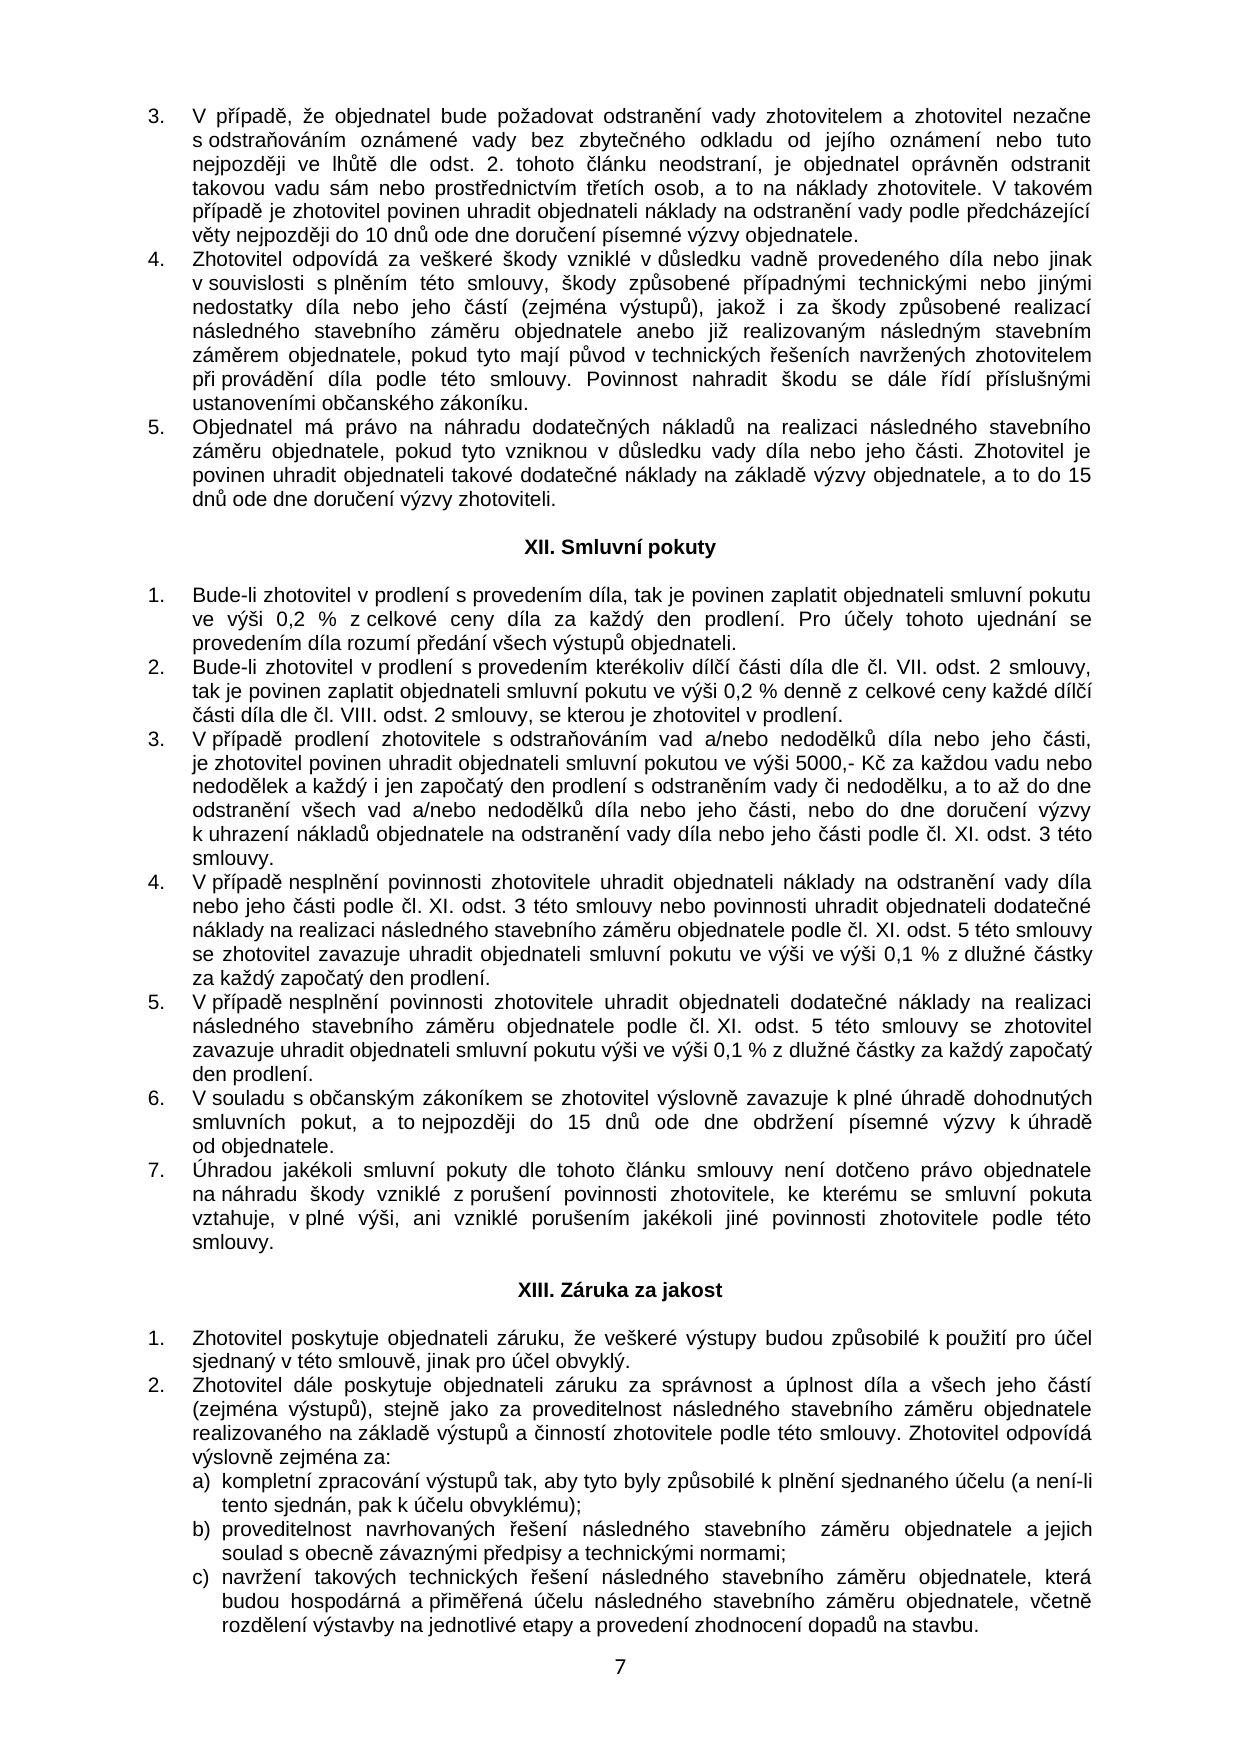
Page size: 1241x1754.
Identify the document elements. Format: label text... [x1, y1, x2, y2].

list V případě prodlení zhotovitele s odstraňováním vad a/nebo nedodělků díla nebo jeho části, je zhotovitel povinen uhradit objednateli smluvní pokutou ve výši 5000,- Kč za každou vadu nebo nedodělek a každý i jen započatý den prodlení s odstraněním vady či nedodělku, a to až do dne odstranění všech vad a/nebo nedodělků díla nebo jeho části, nebo do dne doručení výzvy k uhrazení nákladů objednatele na odstranění vady díla nebo jeho části podle čl. XI. odst. 3 této smlouvy. [148, 726, 1092, 870]
list V souladu s občanským zákoníkem se zhotovitel výslovně zavazuje k plné úhradě dohodnutých smluvních pokut, a to nejpozději do 15 dnů ode dne obdržení písemné výzvy k úhradě od objednatele. [148, 1086, 1092, 1158]
text XIII. Záruka za jakost [148, 1277, 1092, 1301]
list Úhradou jakékoli smluvní pokuty dle tohoto článku smlouvy není dotčeno právo objednatele na náhradu škody vzniklé z porušení povinnosti zhotovitele, ke kterému se smluvní pokuta vztahuje, v plné výši, ani vzniklé porušením jakékoli jiné povinnosti zhotovitele podle této smlouvy. [148, 1158, 1092, 1253]
list Zhotovitel odpovídá za veškeré škody vzniklé v důsledku vadně provedeného díla nebo jinak v souvislosti s plněním této smlouvy, škody způsobené případnými technickými nebo jinými nedostatky díla nebo jeho částí (zejména výstupů), jakož i za škody způsobené realizací následného stavebního záměru objednatele anebo již realizovaným následným stavebním záměrem objednatele, pokud tyto mají původ v technických řešeních navržených zhotovitelem při provádění díla podle této smlouvy. Povinnost nahradit škodu se dále řídí příslušnými ustanoveními občanského zákoníku. [148, 247, 1092, 415]
list V případě nesplnění povinnosti zhotovitele uhradit objednateli náklady na odstranění vady díla nebo jeho části podle čl. XI. odst. 3 této smlouvy nebo povinnosti uhradit objednateli dodatečné náklady na realizaci následného stavebního záměru objednatele podle čl. XI. odst. 5 této smlouvy se zhotovitel zavazuje uhradit objednateli smluvní pokutu ve výši ve výši 0,1 % z dlužné částky za každý započatý den prodlení. [148, 870, 1092, 990]
list navržení takových technických řešení následného stavebního záměru objednatele, která budou hospodárná a přiměřená účelu následného stavebního záměru objednatele, včetně rozdělení výstavby na jednotlivé etapy a provedení zhodnocení dopadů na stavbu. [192, 1565, 1092, 1637]
list Zhotovitel dále poskytuje objednateli záruku za správnost a úplnost díla a všech jeho částí (zejména výstupů), stejně jako za proveditelnost následného stavebního záměru objednatele realizovaného na základě výstupů a činností zhotovitele podle této smlouvy. Zhotovitel odpovídá výslovně zejména za: [148, 1373, 1092, 1469]
list kompletní zpracování výstupů tak, aby tyto byly způsobilé k plnění sjednaného účelu (a není-li tento sjednán, pak k účelu obvyklému); [192, 1469, 1092, 1517]
list Bude-li zhotovitel v prodlení s provedením kterékoliv dílčí části díla dle čl. VII. odst. 2 smlouvy, tak je povinen zaplatit objednateli smluvní pokutu ve výši 0,2 % denně z celkové ceny každé dílčí části díla dle čl. VIII. odst. 2 smlouvy, se kterou je zhotovitel v prodlení. [148, 654, 1092, 726]
text XII. Smluvní pokuty [148, 535, 1092, 559]
list V případě nesplnění povinnosti zhotovitele uhradit objednateli dodatečné náklady na realizaci následného stavebního záměru objednatele podle čl. XI. odst. 5 této smlouvy se zhotovitel zavazuje uhradit objednateli smluvní pokutu výši ve výši 0,1 % z dlužné částky za každý započatý den prodlení. [148, 990, 1092, 1086]
list Bude-li zhotovitel v prodlení s provedením díla, tak je povinen zaplatit objednateli smluvní pokutu ve výši 0,2 % z celkové ceny díla za každý den prodlení. Pro účely tohoto ujednání se provedením díla rozumí předání všech výstupů objednateli. [148, 583, 1092, 654]
list V případě, že objednatel bude požadovat odstranění vady zhotovitelem a zhotovitel nezačne s odstraňováním oznámené vady bez zbytečného odkladu od jejího oznámení nebo tuto nejpozději ve lhůtě dle odst. 2. tohoto článku neodstraní, je objednatel oprávněn odstranit takovou vadu sám nebo prostřednictvím třetích osob, a to na náklady zhotovitele. V takovém případě je zhotovitel povinen uhradit objednateli náklady na odstranění vady podle předcházející věty nejpozději do 10 dnů ode dne doručení písemné výzvy objednatele. [148, 103, 1092, 247]
list proveditelnost navrhovaných řešení následného stavebního záměru objednatele a jejich soulad s obecně závaznými předpisy a technickými normami; [192, 1517, 1092, 1565]
list Objednatel má právo na náhradu dodatečných nákladů na realizaci následného stavebního záměru objednatele, pokud tyto vzniknou v důsledku vady díla nebo jeho části. Zhotovitel je povinen uhradit objednateli takové dodatečné náklady na základě výzvy objednatele, a to do 15 dnů ode dne doručení výzvy zhotoviteli. [148, 415, 1092, 511]
list Zhotovitel poskytuje objednateli záruku, že veškeré výstupy budou způsobilé k použití pro účel sjednaný v této smlouvě, jinak pro účel obvyklý. [148, 1325, 1092, 1373]
